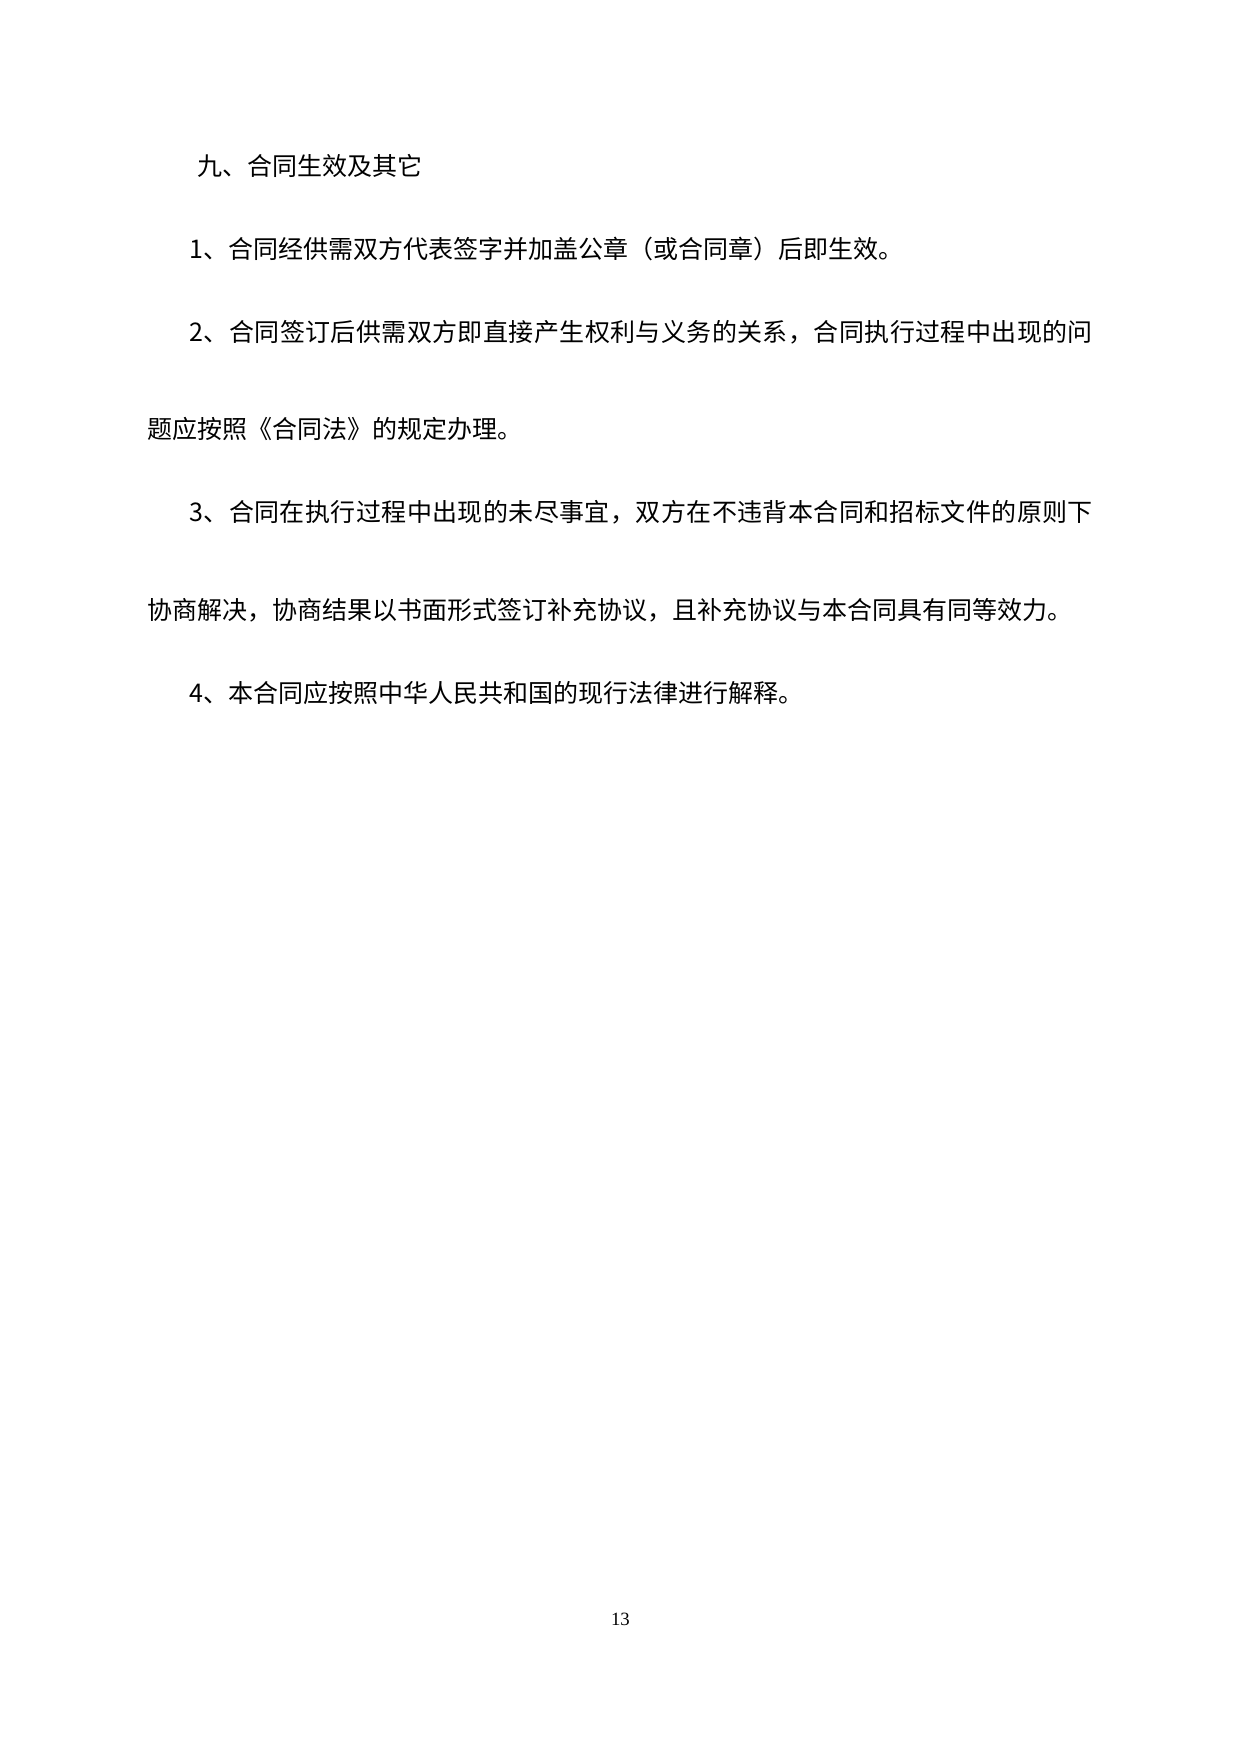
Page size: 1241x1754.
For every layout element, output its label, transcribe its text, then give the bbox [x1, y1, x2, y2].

text 1、合同经供需双方代表签字并加盖公章（或合同章）后即生效。 [189, 215, 1092, 280]
text 2、合同签订后供需双方即直接产生权利与义务的关系，合同执行过程中出现的问题应按照《合同法》的规定办理。 [148, 298, 1092, 460]
text 九、合同生效及其它 [148, 132, 1092, 197]
text 3、合同在执行过程中出现的未尽事宜，双方在不违背本合同和招标文件的原则下协商解决，协商结果以书面形式签订补充协议，且补充协议与本合同具有同等效力。 [148, 478, 1092, 641]
text 4、本合同应按照中华人民共和国的现行法律进行解释。 [189, 659, 1092, 724]
